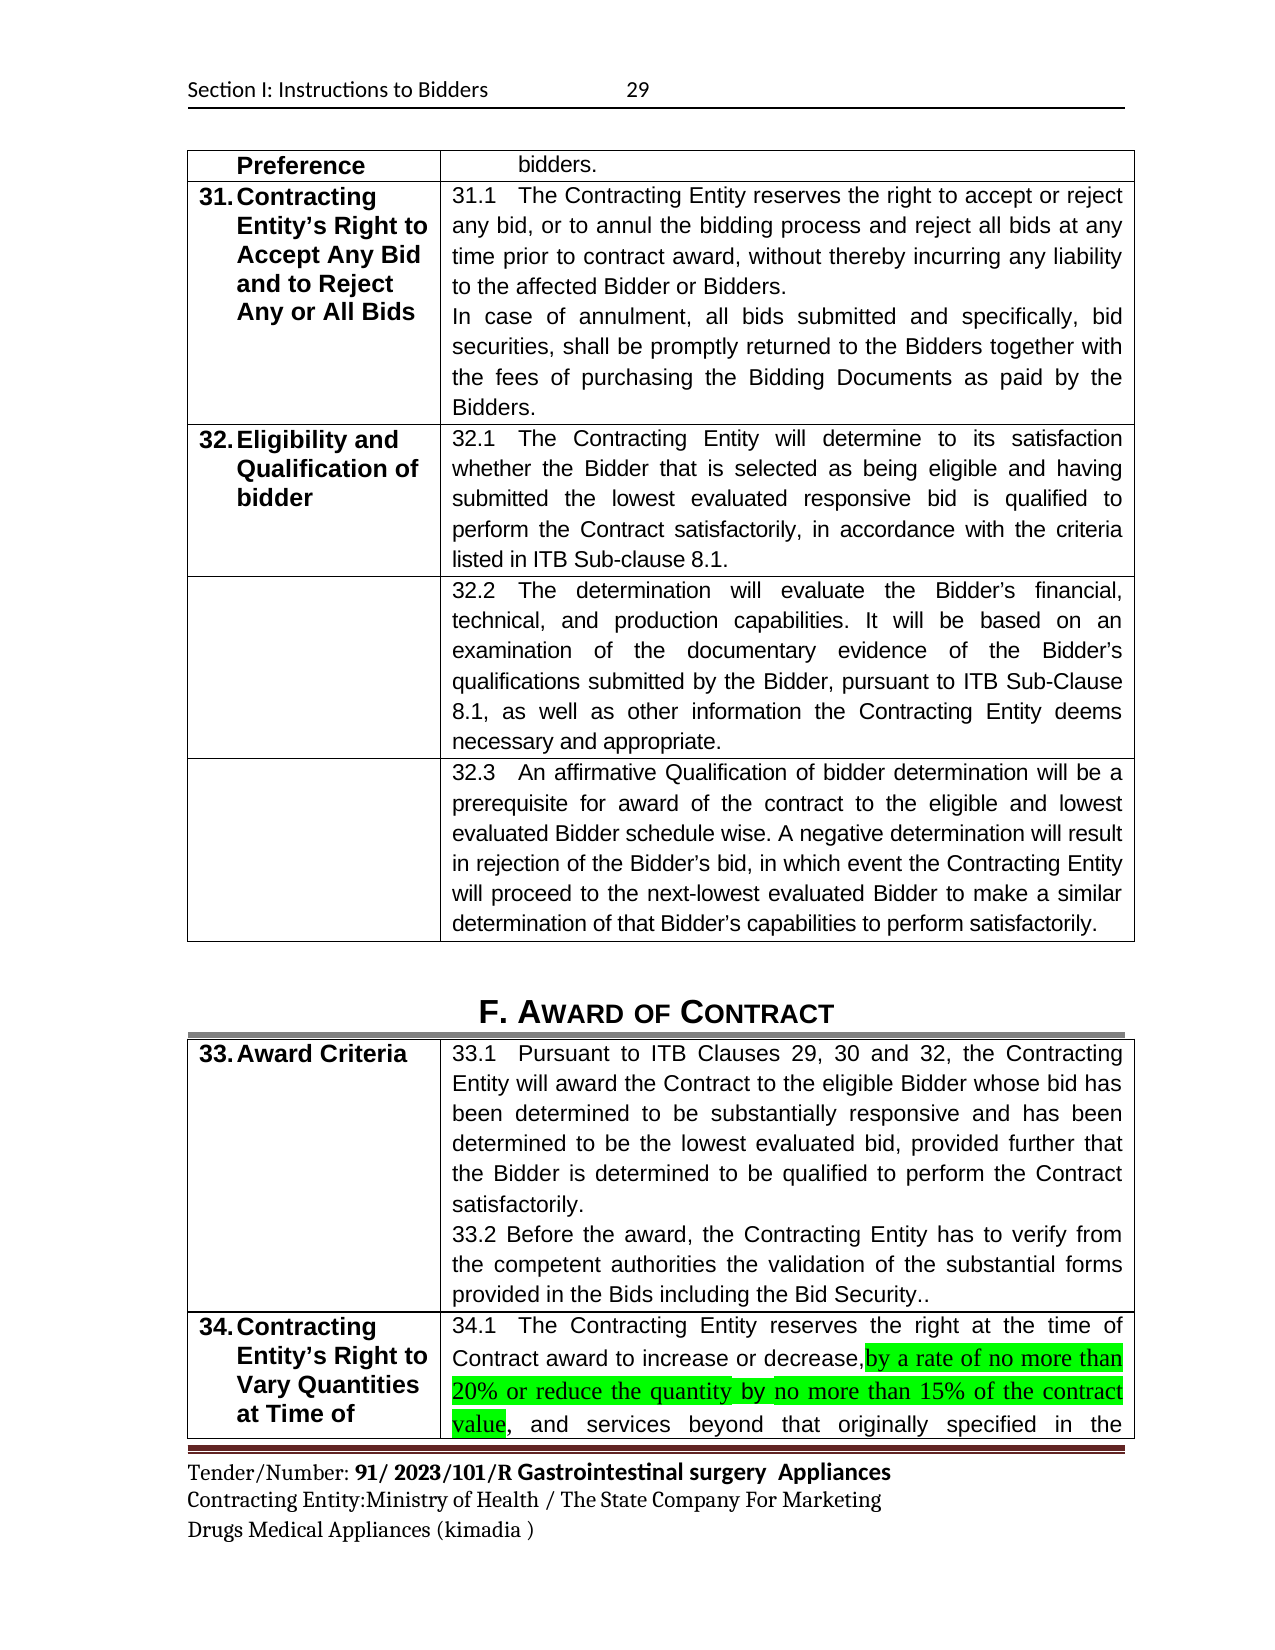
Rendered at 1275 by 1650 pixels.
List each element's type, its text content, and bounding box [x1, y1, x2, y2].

table_cell 32.2 The determination will evaluate the Bidder’s financial, technical, and production capabilities. It will be based on an examination of the documentary evidence of the Bidder’s qualifications submitted by the Bidder, pursuant to ITB Sub-Clause 8.1, as well as other information the Contracting Entity deems necessary and appropriate. [441, 577, 1134, 758]
table_cell 31. Contracting Entity’s Right to Accept Any Bid and to Reject Any or All Bids [188, 182, 440, 424]
table_header 33. Award Criteria [188, 1040, 440, 1311]
table_cell [188, 577, 440, 758]
table_cell 32. Eligibility and Qualification of bidder [188, 425, 440, 576]
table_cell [441, 1313, 1134, 1438]
table_cell 31.1 The Contracting Entity reserves the right to accept or reject any bid, or to annul the bidding process and reject all bids at any time prior to contract award, without thereby incurring any liability to the affected Bidder or Bidders. In case of annulment, all bids submitted and specifically, bid securities, shall be promptly returned to the Bidders together with the fees of purchasing the Bidding Documents as paid by the Bidders. [441, 182, 1134, 424]
text F. Award of Contract [187, 992, 1125, 1038]
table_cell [441, 151, 1134, 181]
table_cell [188, 1313, 440, 1438]
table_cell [188, 151, 440, 181]
table_cell [188, 759, 440, 941]
table_cell 32.3 An affirmative Qualification of bidder determination will be a prerequisite for award of the contract to the eligible and lowest evaluated Bidder schedule wise. A negative determination will result in rejection of the Bidder’s bid, in which event the Contracting Entity will proceed to the next-lowest evaluated Bidder to make a similar determination of that Bidder’s capabilities to perform satisfactorily. [441, 759, 1134, 941]
table_header 33.1 Pursuant to ITB Clauses 29, 30 and 32, the Contracting Entity will award the Contract to the eligible Bidder whose bid has been determined to be substantially responsive and has been determined to be the lowest evaluated bid, provided further that the Bidder is determined to be qualified to perform the Contract satisfactorily. 33.2 Before the award, the Contracting Entity has to verify from the competent authorities the validation of the substantial forms provided in the Bids including the Bid Security.. [441, 1040, 1134, 1311]
table_cell 32.1 The Contracting Entity will determine to its satisfaction whether the Bidder that is selected as being eligible and having submitted the lowest evaluated responsive bid is qualified to perform the Contract satisfactorily, in accordance with the criteria listed in ITB Sub-clause 8.1. [441, 425, 1134, 576]
